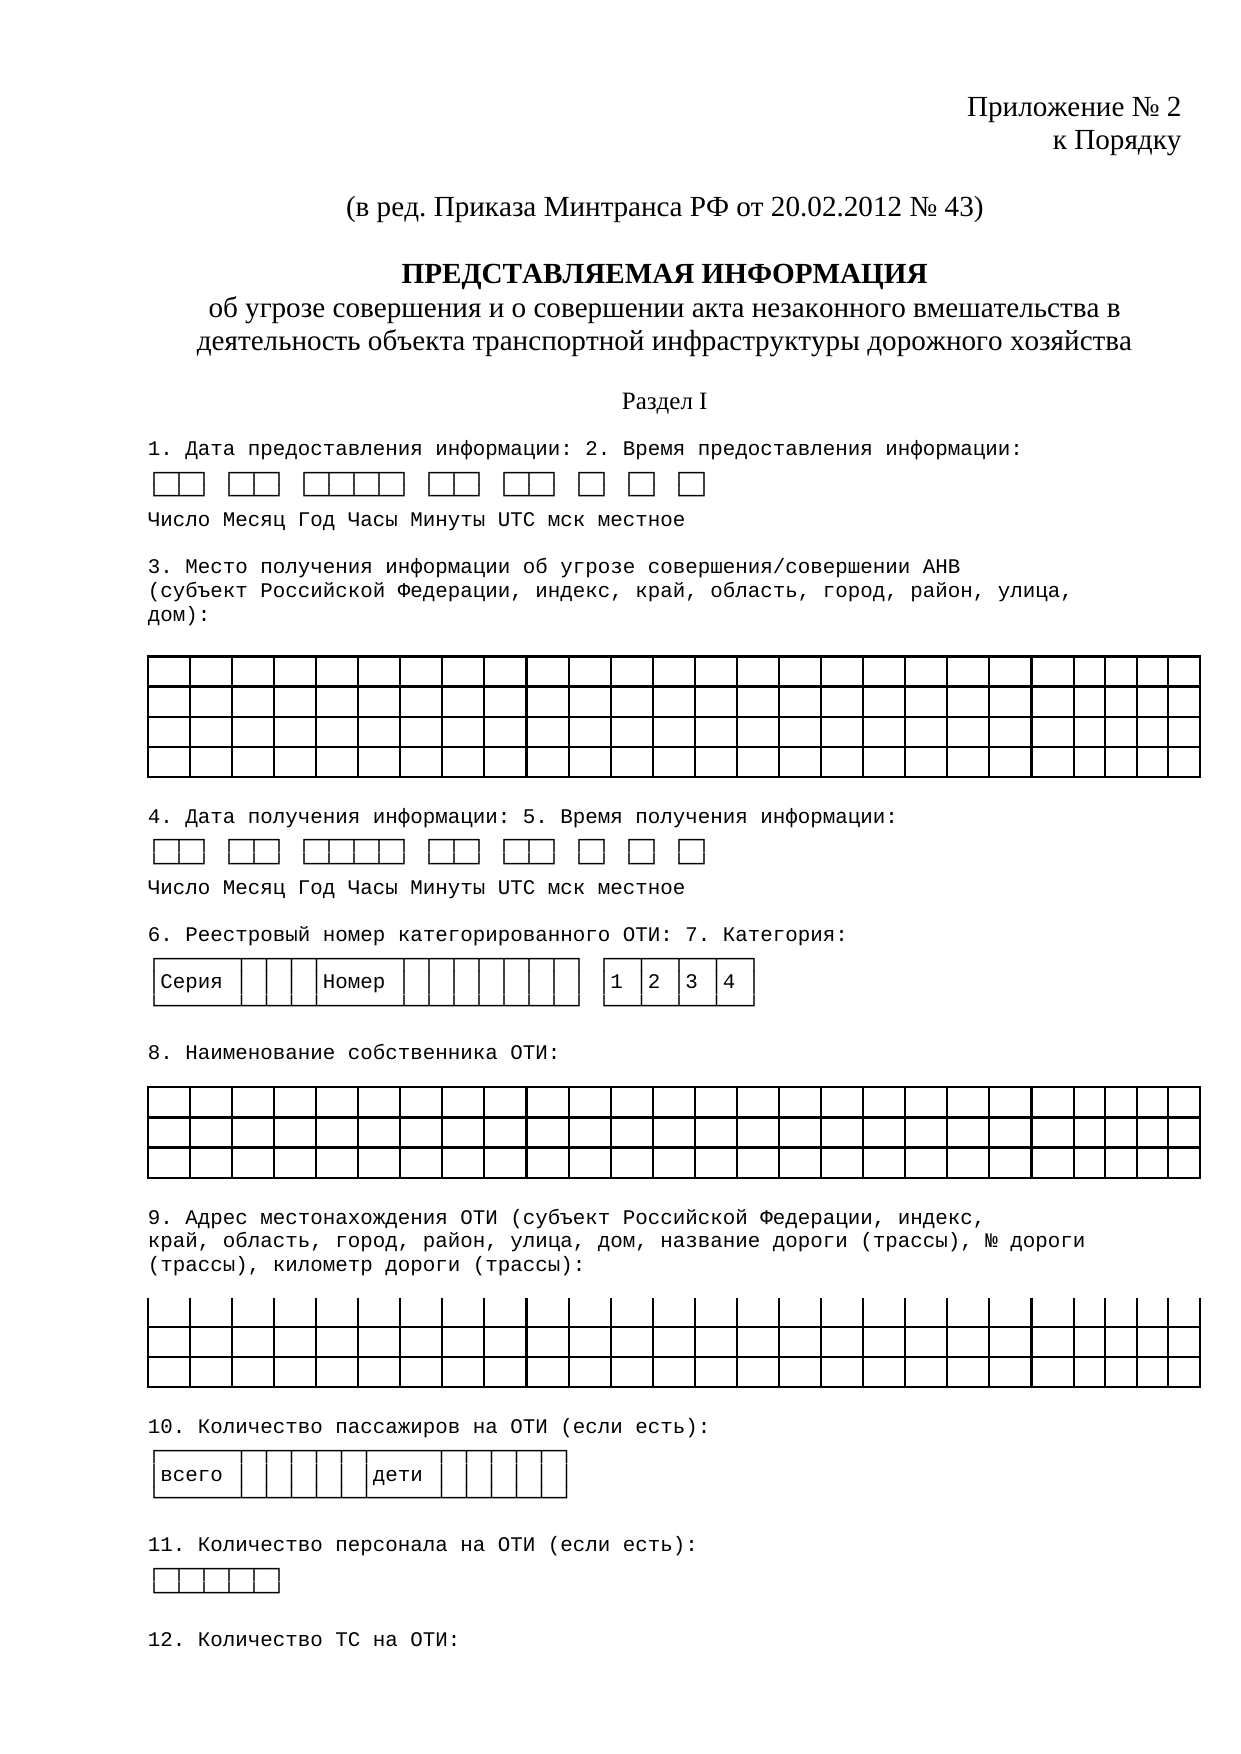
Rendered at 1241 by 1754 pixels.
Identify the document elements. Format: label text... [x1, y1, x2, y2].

table_cell [906, 1119, 946, 1146]
table_cell [317, 1119, 357, 1146]
table_cell [233, 1328, 273, 1356]
table_cell [864, 1149, 904, 1177]
table_header [1075, 1298, 1104, 1326]
table_cell [1106, 1149, 1136, 1177]
table_header [1033, 1298, 1073, 1326]
text ┌─┬─┬─┬─┬─┐ [148, 1558, 1181, 1582]
text ┌──────┬─┬─┬─┬──────┬─┬─┬─┬─┬─┬─┬─┐ ┌──┬──┬──┬──┐ [148, 948, 1181, 971]
table_header [233, 1088, 273, 1116]
table_cell [1075, 688, 1104, 716]
table_cell [317, 1149, 357, 1177]
table_header [1033, 658, 1073, 685]
text (трассы), километр дороги (трассы): [148, 1254, 1181, 1278]
table_cell [191, 1328, 231, 1356]
table_cell [612, 688, 652, 716]
table_cell [654, 748, 694, 776]
text (субъект Российской Федерации, индекс, край, область, город, район, улица, [148, 580, 1181, 604]
table_header [191, 1298, 231, 1326]
table_cell [275, 718, 315, 746]
text ┌─┬─┐ ┌─┬─┐ ┌─┬─┬─┬─┐ ┌─┬─┐ ┌─┬─┐ ┌─┐ ┌─┐ ┌─┐ [148, 462, 1181, 485]
table_cell [780, 1119, 820, 1146]
table_cell [1169, 1119, 1199, 1146]
table_cell [443, 1328, 483, 1356]
table_header [864, 658, 904, 685]
table_header [822, 658, 862, 685]
table_cell [401, 1119, 441, 1146]
table_header [401, 658, 441, 685]
table_cell [1138, 1328, 1167, 1356]
table_cell [1033, 1119, 1073, 1146]
table_cell [948, 1328, 988, 1356]
table_cell [149, 1328, 189, 1356]
table_cell [696, 688, 736, 716]
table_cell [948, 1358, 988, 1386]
table_cell [401, 1149, 441, 1177]
table_cell [275, 1358, 315, 1386]
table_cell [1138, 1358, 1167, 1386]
table_cell [317, 718, 357, 746]
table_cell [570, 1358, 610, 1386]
table_cell [948, 718, 988, 746]
table_cell [1075, 1149, 1104, 1177]
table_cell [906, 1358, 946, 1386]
table_cell [738, 1119, 778, 1146]
text 1. Дата предоставления информации: 2. Время предоставления информации: [148, 438, 1181, 462]
table_cell [738, 1149, 778, 1177]
table_header [359, 658, 399, 685]
table_cell [1138, 748, 1167, 776]
table_header [990, 1088, 1030, 1116]
table_cell [485, 688, 525, 716]
table_cell [696, 1149, 736, 1177]
table_cell [317, 748, 357, 776]
table_cell [528, 718, 568, 746]
table_header [149, 1088, 189, 1116]
table_cell [948, 1149, 988, 1177]
table_cell [822, 1119, 862, 1146]
table_cell [1138, 688, 1167, 716]
table_header [191, 658, 231, 685]
table_header [822, 1088, 862, 1116]
table_cell [1169, 718, 1199, 746]
table_cell [780, 688, 820, 716]
text Число Месяц Год Часы Минуты UTC мск местное [148, 877, 1181, 900]
text │всего │ │ │ │ │ │дети │ │ │ │ │ │ [148, 1463, 1181, 1487]
table_cell [1106, 718, 1136, 746]
table_header [780, 658, 820, 685]
table_cell [1075, 748, 1104, 776]
table_cell [1033, 748, 1073, 776]
table_cell [738, 1328, 778, 1356]
table_cell [990, 688, 1030, 716]
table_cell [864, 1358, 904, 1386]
table_header [401, 1088, 441, 1116]
table_header [1169, 1088, 1199, 1116]
table_cell [906, 1149, 946, 1177]
table_header [359, 1298, 399, 1326]
table_cell [738, 688, 778, 716]
table_cell [612, 1328, 652, 1356]
table_cell [233, 688, 273, 716]
table_cell [485, 1149, 525, 1177]
table_cell [401, 718, 441, 746]
table_header [443, 658, 483, 685]
text Число Месяц Год Часы Минуты UTC мск местное [148, 509, 1181, 533]
table_header [1138, 1298, 1167, 1326]
table_cell [191, 1149, 231, 1177]
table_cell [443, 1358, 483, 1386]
table_header [654, 1088, 694, 1116]
table_cell [359, 748, 399, 776]
table_header [443, 1298, 483, 1326]
table_header [528, 1298, 568, 1326]
table_header [528, 658, 568, 685]
table_cell [1033, 1149, 1073, 1177]
text ПРЕДСТАВЛЯЕМАЯ ИНФОРМАЦИЯ [148, 256, 1181, 290]
text └─┴─┴─┴─┴─┘ [148, 1582, 1181, 1605]
text 6. Реестровый номер категорированного ОТИ: 7. Категория: [148, 924, 1181, 948]
table_cell [233, 1358, 273, 1386]
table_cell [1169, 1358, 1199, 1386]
table_header [443, 1088, 483, 1116]
text 9. Адрес местонахождения ОТИ (субъект Российской Федерации, индекс, [148, 1207, 1181, 1230]
table_header [1075, 1088, 1104, 1116]
table_cell [570, 1328, 610, 1356]
table_cell [864, 1119, 904, 1146]
table_header [401, 1298, 441, 1326]
table_header [485, 1298, 525, 1326]
table_header [317, 1088, 357, 1116]
table_cell [1106, 748, 1136, 776]
table_header [864, 1298, 904, 1326]
table_cell [317, 688, 357, 716]
text └──────┴─┴─┴─┴─┴─┴─────┴─┴─┴─┴─┴─┘ [148, 1487, 1181, 1511]
table_cell [948, 748, 988, 776]
table_header [1033, 1088, 1073, 1116]
table_cell [780, 1328, 820, 1356]
table_header [948, 1088, 988, 1116]
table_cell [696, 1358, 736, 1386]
table_header [696, 1088, 736, 1116]
table_header [1138, 1088, 1167, 1116]
text 10. Количество пассажиров на ОТИ (если есть): [148, 1416, 1181, 1440]
table_cell [990, 748, 1030, 776]
table_cell [528, 688, 568, 716]
table_header [654, 1298, 694, 1326]
table_cell [612, 1149, 652, 1177]
table_cell [570, 748, 610, 776]
table_cell [906, 718, 946, 746]
table_header [864, 1088, 904, 1116]
table_cell [359, 1149, 399, 1177]
table_header [485, 658, 525, 685]
table_cell [149, 688, 189, 716]
table_cell [738, 748, 778, 776]
table_header [1075, 658, 1104, 685]
table_header [317, 1298, 357, 1326]
text 4. Дата получения информации: 5. Время получения информации: [148, 806, 1181, 829]
table_cell [149, 718, 189, 746]
table_header [317, 658, 357, 685]
table_header [233, 1298, 273, 1326]
table_cell [317, 1358, 357, 1386]
table_cell [485, 748, 525, 776]
table_cell [654, 688, 694, 716]
table_cell [948, 688, 988, 716]
text дом): [148, 604, 1181, 627]
table_cell [149, 748, 189, 776]
table_cell [654, 718, 694, 746]
table_cell [1106, 688, 1136, 716]
table_cell [191, 1119, 231, 1146]
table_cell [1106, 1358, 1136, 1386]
table_cell [1169, 748, 1199, 776]
table_cell [443, 718, 483, 746]
table_cell [191, 748, 231, 776]
table_header [1169, 658, 1199, 685]
table_cell [696, 1328, 736, 1356]
text 12. Количество ТС на ОТИ: [148, 1629, 1181, 1653]
table_cell [906, 688, 946, 716]
table_cell [1138, 1119, 1167, 1146]
table_cell [191, 718, 231, 746]
table_cell [612, 1119, 652, 1146]
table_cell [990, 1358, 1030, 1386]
table_cell [359, 1119, 399, 1146]
table_header [528, 1088, 568, 1116]
table_header [612, 658, 652, 685]
table_cell [485, 1328, 525, 1356]
table_cell [864, 1328, 904, 1356]
table_cell [317, 1328, 357, 1356]
table_header [1169, 1298, 1199, 1326]
table_header [275, 1298, 315, 1326]
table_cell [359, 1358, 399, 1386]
table_cell [696, 748, 736, 776]
table_cell [612, 748, 652, 776]
text └──────┴─┴─┴─┴──────┴─┴─┴─┴─┴─┴─┴─┘ └──┴──┴──┴──┘ [148, 995, 1181, 1019]
table_cell [1075, 1119, 1104, 1146]
text об угрозе совершения и о совершении акта незаконного вмешательства в деятельность объекта транспортной инфраструктуры дорожного хозяйства [148, 290, 1181, 357]
table_cell [990, 1149, 1030, 1177]
table_cell [149, 1149, 189, 1177]
table_header [990, 658, 1030, 685]
table_header [780, 1088, 820, 1116]
table_cell [528, 1149, 568, 1177]
table_cell [1075, 718, 1104, 746]
text край, область, город, район, улица, дом, название дороги (трассы), № дороги [148, 1230, 1181, 1254]
table_cell [233, 718, 273, 746]
table_cell [1106, 1119, 1136, 1146]
table_cell [948, 1119, 988, 1146]
table_cell [906, 1328, 946, 1356]
table_header [990, 1298, 1030, 1326]
text └─┴─┘ └─┴─┘ └─┴─┴─┴─┘ └─┴─┘ └─┴─┘ └─┘ └─┘ └─┘ [148, 485, 1181, 509]
table_cell [275, 1149, 315, 1177]
table_cell [191, 688, 231, 716]
table_cell [275, 1119, 315, 1146]
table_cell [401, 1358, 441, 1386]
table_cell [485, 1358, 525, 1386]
table_cell [233, 1149, 273, 1177]
table_header [1106, 1088, 1136, 1116]
table_header [780, 1298, 820, 1326]
table_cell [822, 1149, 862, 1177]
table_cell [570, 1149, 610, 1177]
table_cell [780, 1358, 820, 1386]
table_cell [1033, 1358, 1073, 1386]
table_cell [696, 718, 736, 746]
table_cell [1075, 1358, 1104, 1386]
table_cell [401, 688, 441, 716]
table_header [149, 658, 189, 685]
table_cell [233, 748, 273, 776]
table_cell [528, 1328, 568, 1356]
table_header [822, 1298, 862, 1326]
table_cell [443, 1119, 483, 1146]
table_cell [1033, 1328, 1073, 1356]
table_cell [570, 1119, 610, 1146]
table_cell [528, 1119, 568, 1146]
table_header [570, 658, 610, 685]
table_header [654, 658, 694, 685]
table_cell [822, 688, 862, 716]
table_cell [570, 688, 610, 716]
table_header [275, 1088, 315, 1116]
table_header [1106, 658, 1136, 685]
table_cell [990, 1328, 1030, 1356]
text 3. Место получения информации об угрозе совершения/совершении АНВ [148, 556, 1181, 580]
table_cell [780, 748, 820, 776]
table_cell [1106, 1328, 1136, 1356]
table_header [906, 1298, 946, 1326]
table_cell [780, 718, 820, 746]
table_cell [191, 1358, 231, 1386]
table_header [485, 1088, 525, 1116]
table_cell [780, 1149, 820, 1177]
table_cell [570, 718, 610, 746]
table_header [149, 1298, 189, 1326]
table_cell [528, 748, 568, 776]
table_cell [401, 748, 441, 776]
table_cell [864, 718, 904, 746]
table_cell [401, 1328, 441, 1356]
text 8. Наименование собственника ОТИ: [148, 1042, 1181, 1066]
table_cell [822, 1328, 862, 1356]
table_cell [149, 1358, 189, 1386]
table_cell [359, 688, 399, 716]
table_cell [906, 748, 946, 776]
table_cell [864, 688, 904, 716]
table_header [696, 658, 736, 685]
text Раздел I [148, 386, 1181, 414]
table_cell [233, 1119, 273, 1146]
table_header [612, 1298, 652, 1326]
text ┌──────┬─┬─┬─┬─┬─┬─────┬─┬─┬─┬─┬─┐ [148, 1440, 1181, 1463]
table_header [275, 658, 315, 685]
table_cell [1138, 1149, 1167, 1177]
table_header [948, 658, 988, 685]
table_header [948, 1298, 988, 1326]
table_cell [1138, 718, 1167, 746]
table_header [612, 1088, 652, 1116]
table_header [906, 658, 946, 685]
text │Серия │ │ │ │Номер │ │ │ │ │ │ │ │ │1 │2 │3 │4 │ [148, 971, 1181, 995]
text к Порядку [148, 122, 1181, 156]
table_header [359, 1088, 399, 1116]
table_header [191, 1088, 231, 1116]
table_cell [696, 1119, 736, 1146]
table_cell [822, 718, 862, 746]
table_header [570, 1088, 610, 1116]
table_header [738, 1298, 778, 1326]
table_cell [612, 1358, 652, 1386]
table_cell [275, 748, 315, 776]
table_header [738, 1088, 778, 1116]
table_cell [443, 1149, 483, 1177]
table_cell [359, 718, 399, 746]
table_cell [612, 718, 652, 746]
table_cell [1169, 1149, 1199, 1177]
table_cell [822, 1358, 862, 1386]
table_header [738, 658, 778, 685]
table_cell [990, 718, 1030, 746]
table_cell [1169, 688, 1199, 716]
table_header [906, 1088, 946, 1116]
table_cell [1075, 1328, 1104, 1356]
table_cell [1033, 718, 1073, 746]
table_cell [485, 718, 525, 746]
text (в ред. Приказа Минтранса РФ от 20.02.2012 № 43) [148, 189, 1181, 223]
text └─┴─┘ └─┴─┘ └─┴─┴─┴─┘ └─┴─┘ └─┴─┘ └─┘ └─┘ └─┘ [148, 853, 1181, 877]
table_header [1138, 658, 1167, 685]
table_cell [864, 748, 904, 776]
text Приложение № 2 [148, 89, 1181, 122]
table_cell [1033, 688, 1073, 716]
text 11. Количество персонала на ОТИ (если есть): [148, 1534, 1181, 1558]
table_cell [275, 1328, 315, 1356]
table_header [696, 1298, 736, 1326]
table_cell [275, 688, 315, 716]
table_header [570, 1298, 610, 1326]
table_cell [822, 748, 862, 776]
table_cell [443, 688, 483, 716]
table_cell [443, 748, 483, 776]
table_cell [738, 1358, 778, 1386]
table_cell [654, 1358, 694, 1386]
table_header [233, 658, 273, 685]
table_cell [359, 1328, 399, 1356]
table_cell [1169, 1328, 1199, 1356]
table_cell [149, 1119, 189, 1146]
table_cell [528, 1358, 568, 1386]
table_cell [485, 1119, 525, 1146]
table_header [1106, 1298, 1136, 1326]
table_cell [738, 718, 778, 746]
table_cell [990, 1119, 1030, 1146]
table_cell [654, 1328, 694, 1356]
table_cell [654, 1119, 694, 1146]
text ┌─┬─┐ ┌─┬─┐ ┌─┬─┬─┬─┐ ┌─┬─┐ ┌─┬─┐ ┌─┐ ┌─┐ ┌─┐ [148, 829, 1181, 853]
table_cell [654, 1149, 694, 1177]
